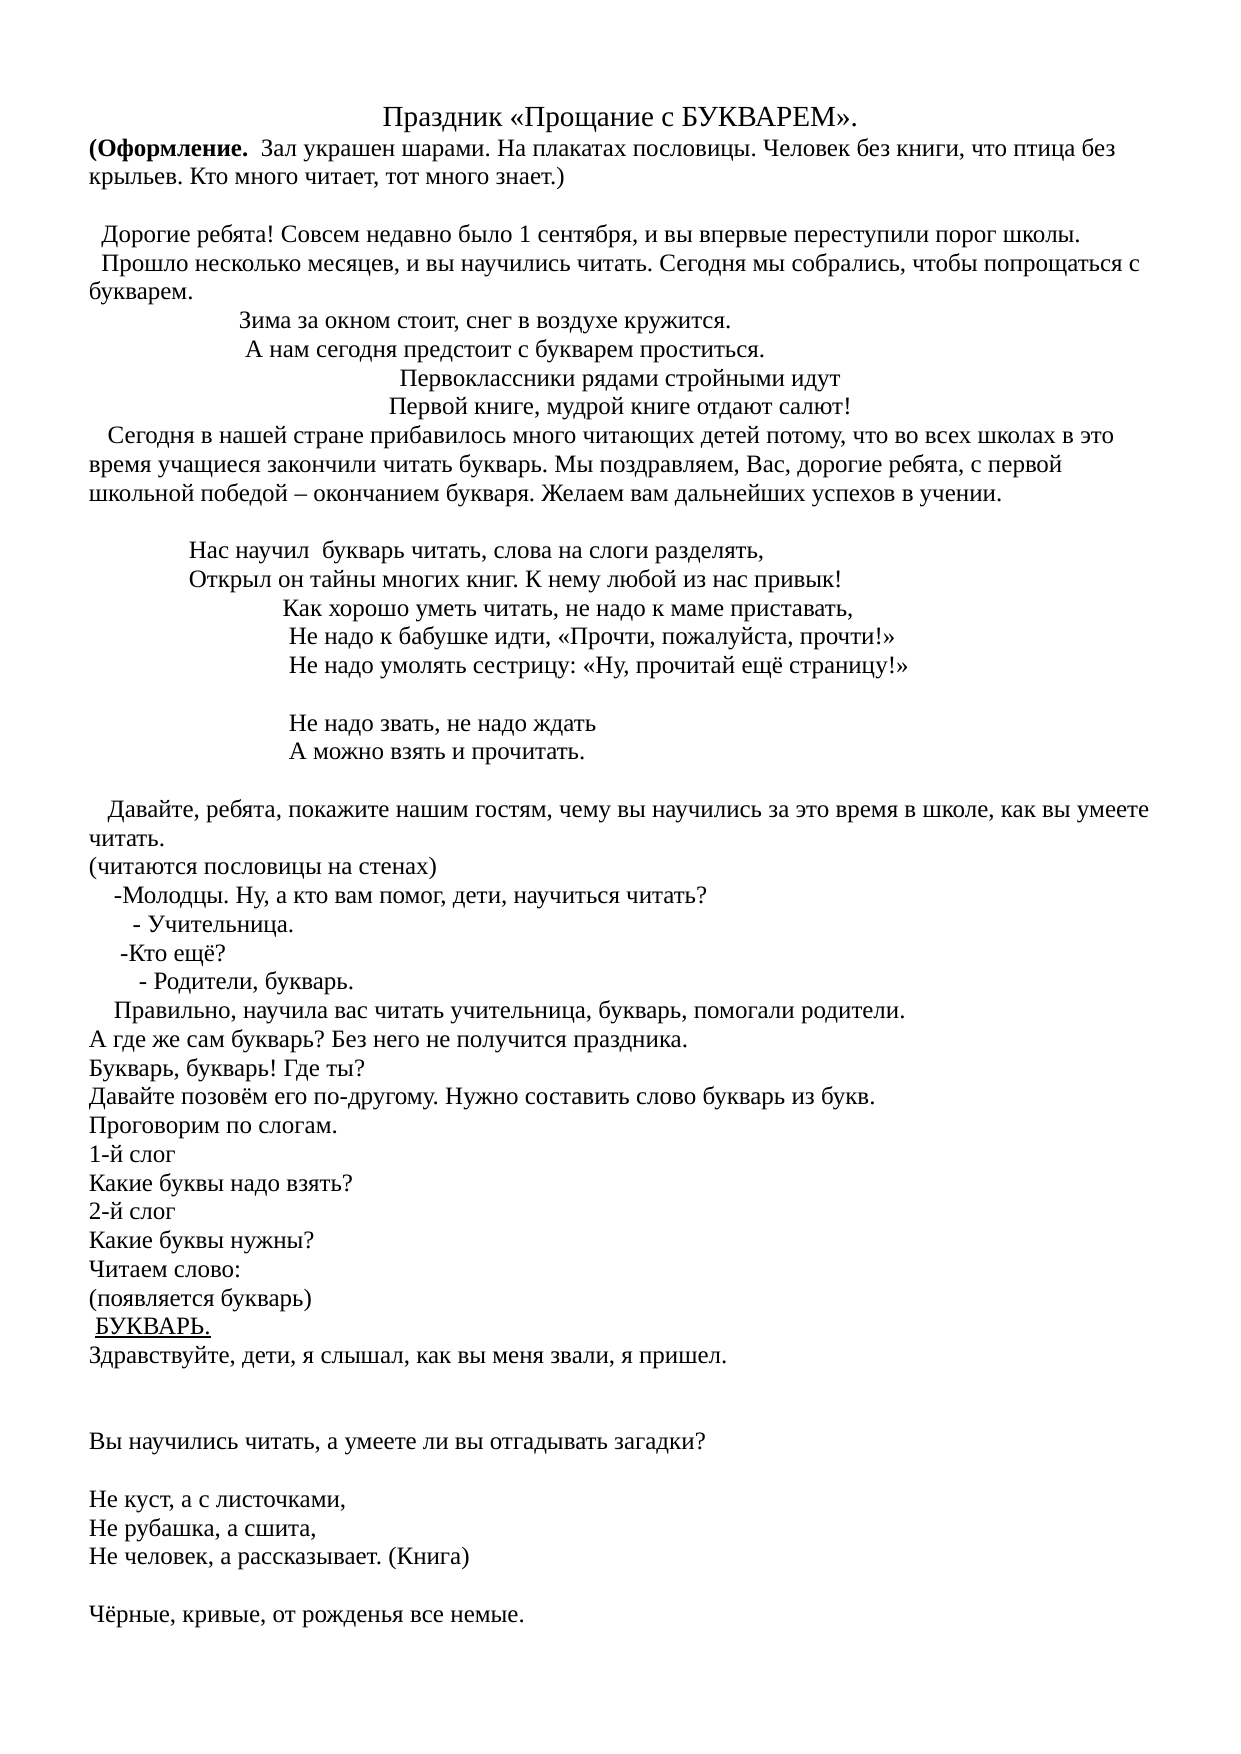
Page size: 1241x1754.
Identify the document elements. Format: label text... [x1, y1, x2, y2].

text БУКВАРЬ. [89, 1311, 1152, 1340]
text Не надо звать, не надо ждать [89, 708, 1152, 736]
text Проговорим по слогам. [89, 1110, 1152, 1139]
text (читаются пословицы на стенах) [89, 851, 1152, 880]
text Сегодня в нашей стране прибавилось много читающих детей потому, что во всех школах в это время учащиеся закончили читать букварь. Мы поздравляем, Вас, дорогие ребята, с первой школьной победой – окончанием букваря. Желаем вам дальнейших успехов в учении. [89, 420, 1152, 506]
text Чёрные, кривые, от рожденья все немые. [89, 1599, 1152, 1628]
text -Кто ещё? [89, 938, 1152, 966]
text Прошло несколько месяцев, и вы научились читать. Сегодня мы собрались, чтобы попрощаться с букварем. [89, 248, 1152, 305]
text Первой книге, мудрой книге отдают салют! [89, 391, 1152, 420]
text (появляется букварь) [89, 1283, 1152, 1311]
text 1-й слог [89, 1139, 1152, 1168]
text Как хорошо уметь читать, не надо к маме приставать, [89, 593, 1152, 621]
text Какие буквы надо взять? [89, 1168, 1152, 1196]
text Зима за окном стоит, снег в воздухе кружится. [89, 305, 1152, 334]
text Вы научились читать, а умеете ли вы отгадывать загадки? [89, 1426, 1152, 1455]
text Не куст, а с листочками, [89, 1484, 1152, 1513]
text Букварь, букварь! Где ты? [89, 1053, 1152, 1081]
text Правильно, научила вас читать учительница, букварь, помогали родители. [89, 995, 1152, 1024]
text -Молодцы. Ну, а кто вам помог, дети, научиться читать? [89, 880, 1152, 909]
text Не рубашка, а сшита, [89, 1513, 1152, 1541]
text Давайте позовём его по-другому. Нужно составить слово букварь из букв. [89, 1081, 1152, 1110]
text Не надо умолять сестрицу: «Ну, прочитай ещё страницу!» [89, 650, 1152, 679]
text Нас научил букварь читать, слова на слоги разделять, [89, 535, 1152, 564]
text А где же сам букварь? Без него не получится праздника. [89, 1024, 1152, 1053]
text - Учительница. [89, 909, 1152, 938]
text - Родители, букварь. [89, 966, 1152, 995]
text Не надо к бабушке идти, «Прочти, пожалуйста, прочти!» [89, 621, 1152, 650]
text Не человек, а рассказывает. (Книга) [89, 1541, 1152, 1570]
text А можно взять и прочитать. [89, 736, 1152, 765]
text Дорогие ребята! Совсем недавно было 1 сентября, и вы впервые переступили порог школы. [89, 219, 1152, 248]
text Читаем слово: [89, 1254, 1152, 1283]
text Давайте, ребята, покажите нашим гостям, чему вы научились за это время в школе, как вы умеете читать. [89, 794, 1152, 851]
text Какие буквы нужны? [89, 1225, 1152, 1254]
text Первоклассники рядами стройными идут [89, 363, 1152, 391]
text 2-й слог [89, 1196, 1152, 1225]
text А нам сегодня предстоит с букварем проститься. [89, 334, 1152, 363]
text Здравствуйте, дети, я слышал, как вы меня звали, я пришел. [89, 1340, 1152, 1369]
text Открыл он тайны многих книг. К нему любой из нас привык! [89, 564, 1152, 593]
text (Оформление. Зал украшен шарами. На плакатах пословицы. Человек без книги, что птица без крыльев. Кто много читает, тот много знает.) [89, 133, 1152, 190]
text Праздник «Прощание с БУКВАРЕМ». [89, 99, 1152, 133]
